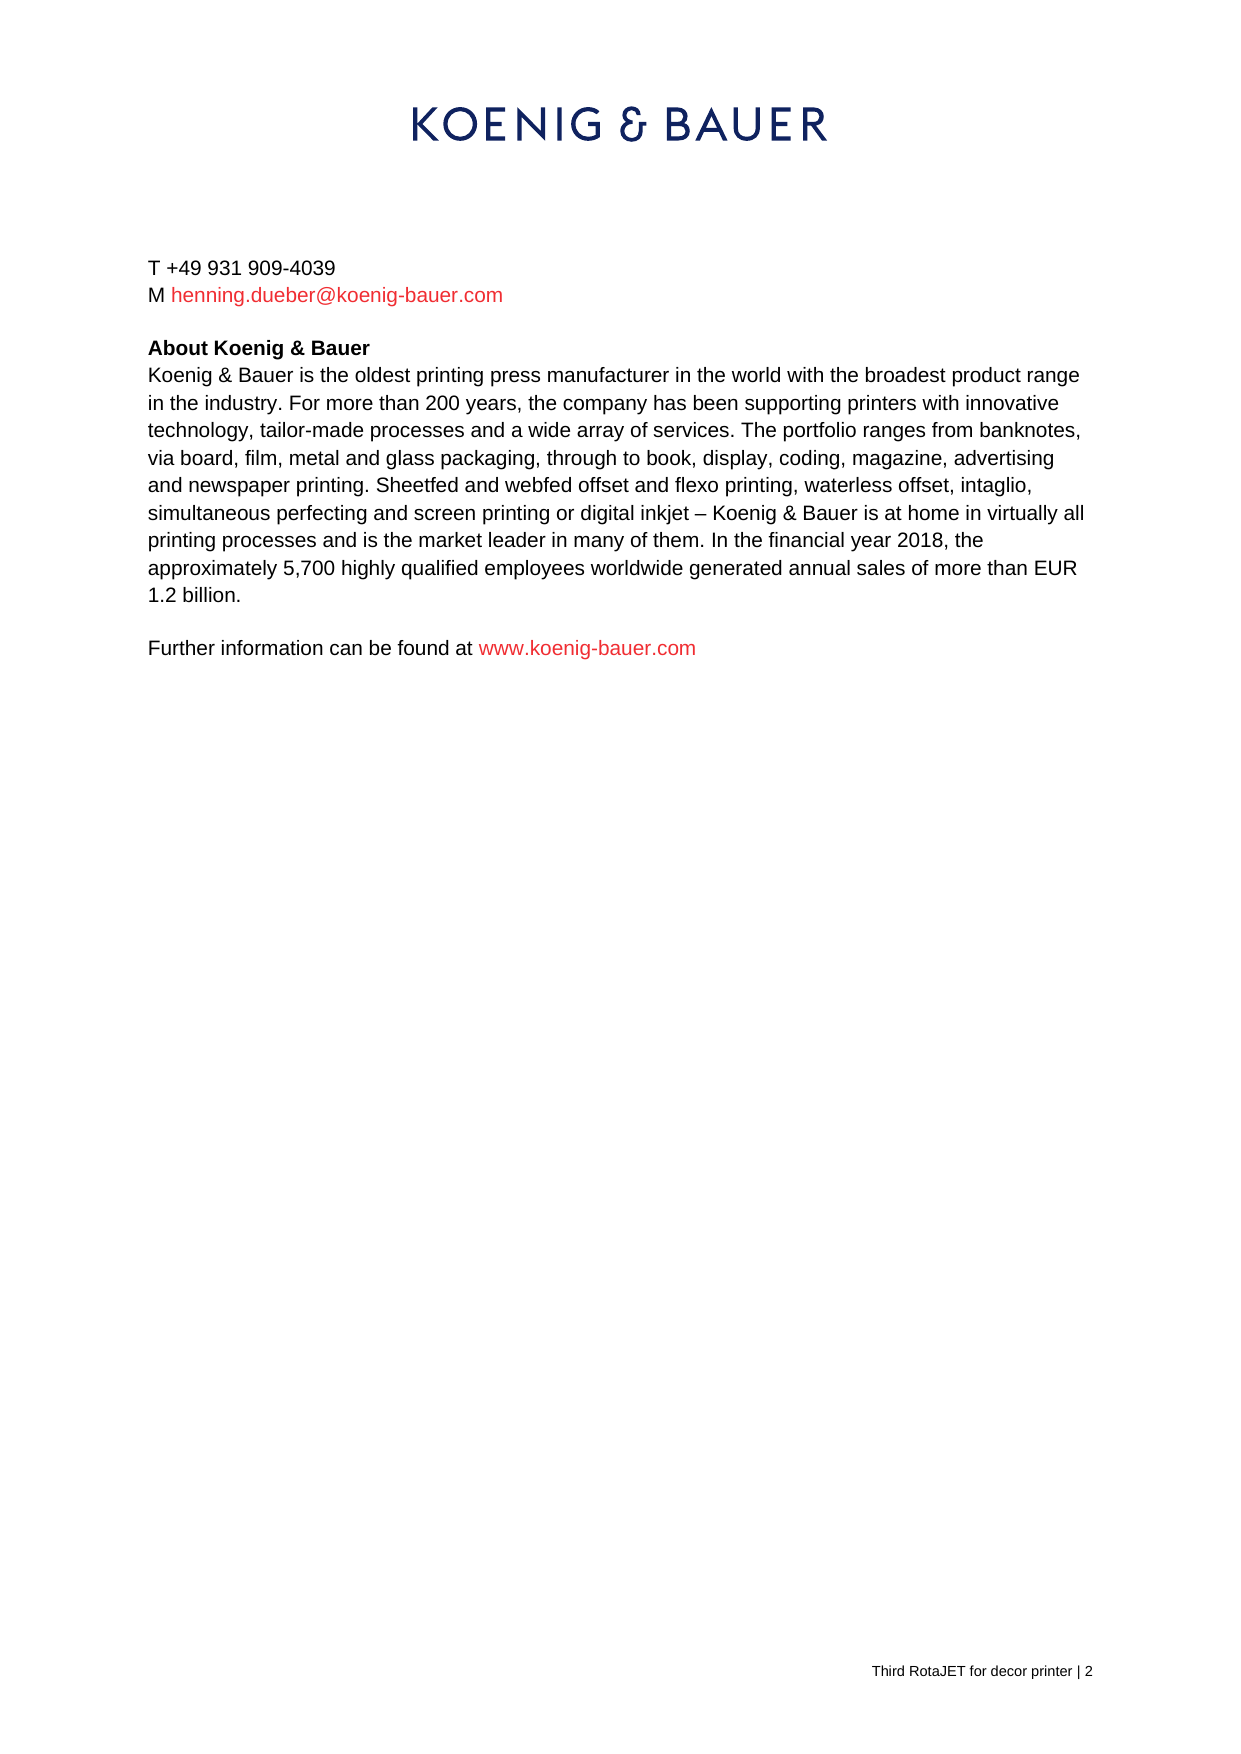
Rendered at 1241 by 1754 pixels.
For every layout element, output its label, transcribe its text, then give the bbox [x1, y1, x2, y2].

text Further information can be found at www.koenig-bauer.com [148, 636, 1092, 659]
subtitle About Koenig & Bauer [148, 336, 1092, 359]
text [148, 256, 1092, 307]
text Koenig & Bauer is the oldest printing press manufacturer in the world with the broadest product range in the industry. For more than 200 years, the company has been supporting printers with innovative technology, tailor-made processes and a wide array of services. The portfolio ranges from banknotes, via board, film, metal and glass packaging, through to book, display, coding, magazine, advertising and newspaper printing. Sheetfed and webfed offset and flexo printing, waterless offset, intaglio, simultaneous perfecting and screen printing or digital inkjet – Koenig & Bauer is at home in virtually all printing processes and is the market leader in many of them. In the financial year 2018, the approximately 5,700 highly qualified employees worldwide generated annual sales of more than EUR 1.2 billion. [148, 363, 1092, 607]
